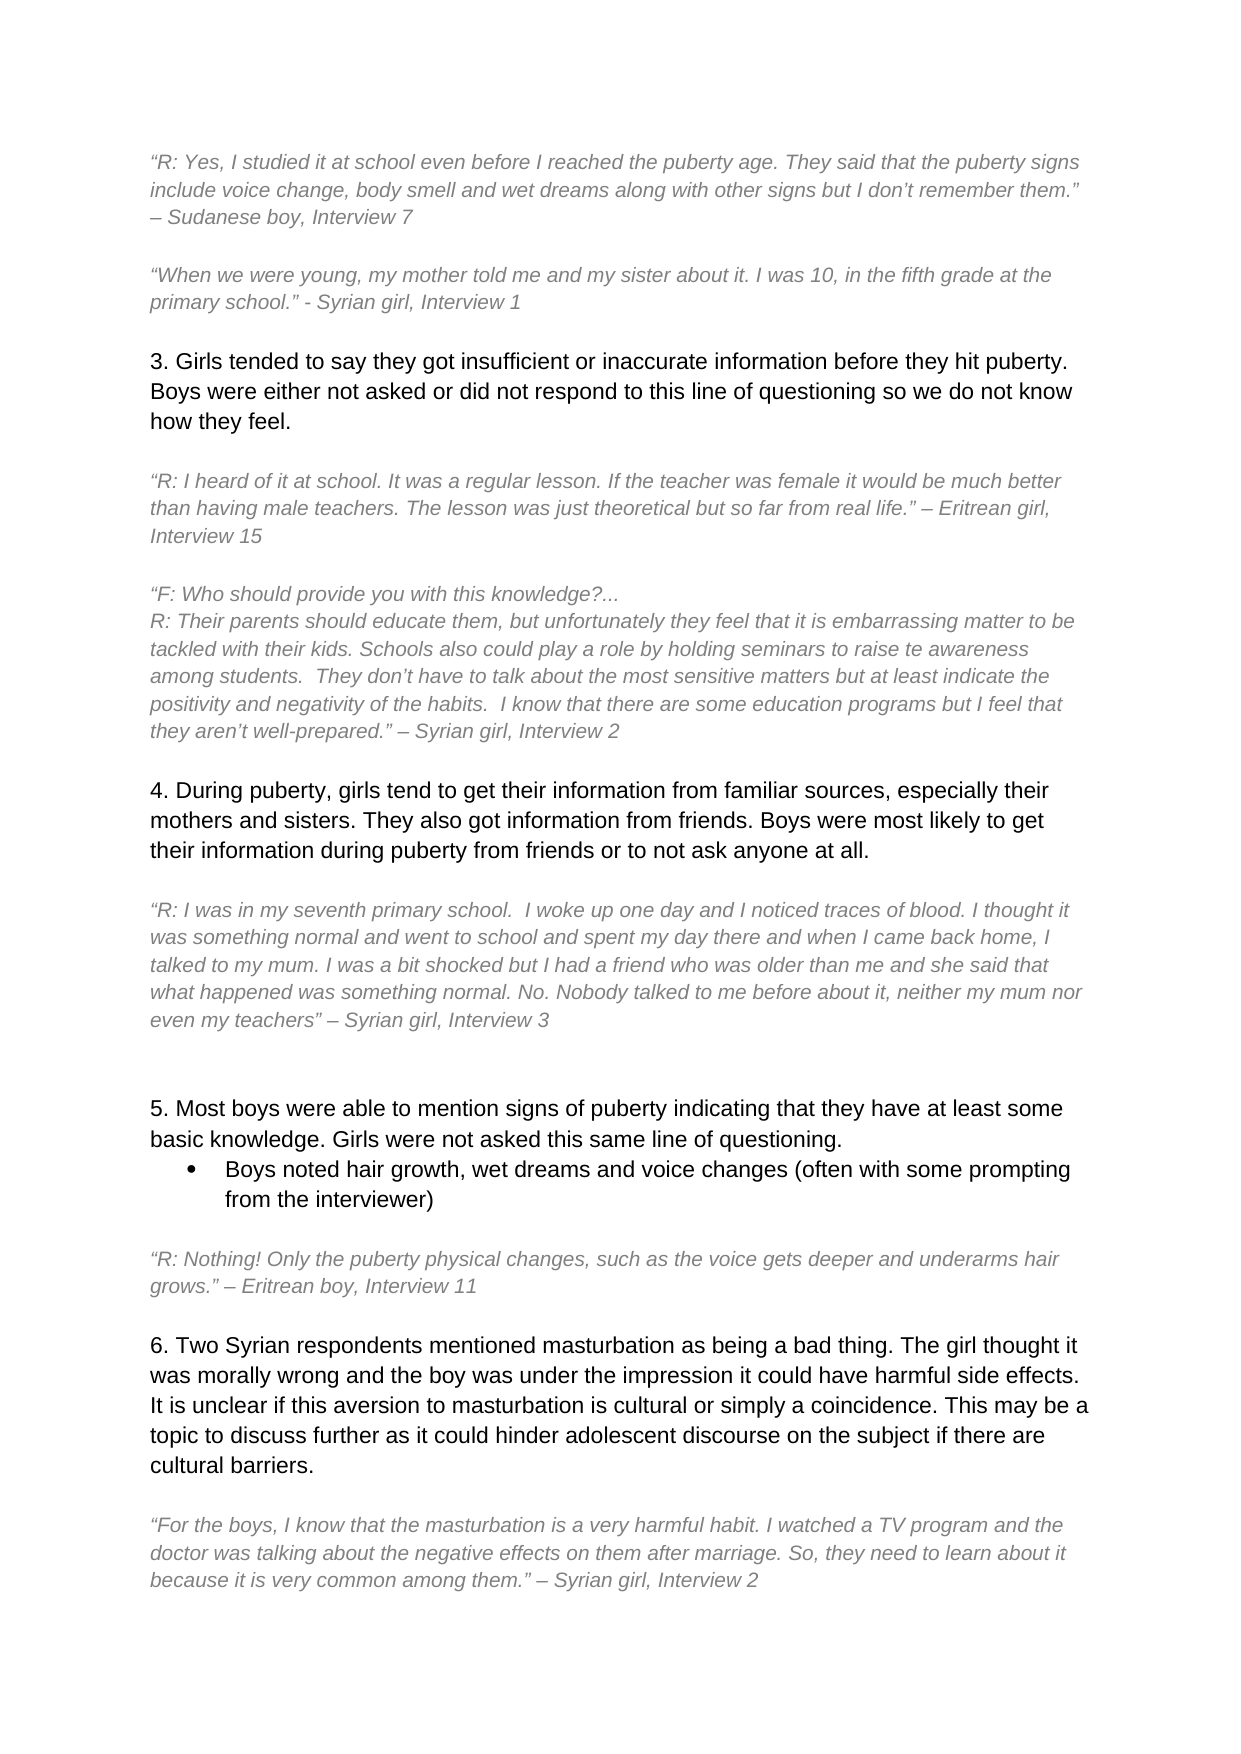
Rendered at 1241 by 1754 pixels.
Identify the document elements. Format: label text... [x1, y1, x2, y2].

text R: Their parents should educate them, but unfortunately they feel that it is embarrassing matter to be tackled with their kids. Schools also could play a role by holding seminars to raise te awareness among students. They don’t have to talk about the most sensitive matters but at least indicate the positivity and negativity of the habits. I know that there are some education programs but I feel that they aren’t well-prepared.” – Syrian girl, Interview 2 [150, 609, 1090, 743]
text “R: I heard of it at school. It was a regular lesson. If the teacher was female it would be much better than having male teachers. The lesson was just theoretical but so far from real life.” – Eritrean girl, Interview 15 [150, 469, 1090, 548]
text “R: Yes, I studied it at school even before I reached the puberty age. They said that the puberty signs include voice change, body smell and wet dreams along with other signs but I don’t remember them.” – Sudanese boy, Interview 7 [150, 150, 1090, 229]
text “F: Who should provide you with this knowledge?... [150, 581, 1090, 605]
text “R: I was in my seventh primary school. I woke up one day and I noticed traces of blood. I thought it was something normal and went to school and spent my day there and when I came back home, I talked to my mum. I was a bit shocked but I had a friend who was older than me and she said that what happened was something normal. No. Nobody talked to me before about it, neither my mum nor even my teachers” – Syrian girl, Interview 3 [150, 897, 1090, 1031]
text “R: Nothing! Only the puberty physical changes, such as the voice gets deeper and underarms hair grows.” – Eritrean boy, Interview 11 [150, 1246, 1090, 1298]
text 3. Girls tended to say they got insufficient or inaccurate information before they hit puberty. Boys were either not asked or did not respond to this line of questioning so we do not know how they feel. [150, 348, 1090, 435]
text 6. Two Syrian respondents mentioned masturbation as being a bad thing. The girl thought it was morally wrong and the boy was under the impression it could have harmful side effects. It is unclear if this aversion to masturbation is cultural or simply a coincidence. This may be a topic to discuss further as it could hinder adolescent discourse on the subject if there are cultural barriers. [150, 1332, 1090, 1479]
text “For the boys, I know that the masturbation is a very harmful habit. I watched a TV program and the doctor was talking about the negative effects on them after marriage. So, they need to learn about it because it is very common among them.” – Syrian girl, Interview 2 [150, 1513, 1090, 1592]
text 4. During puberty, girls tend to get their information from familiar sources, especially their mothers and sisters. They also got information from friends. Boys were most likely to get their information during puberty from friends or to not ask anyone at all. [150, 777, 1090, 863]
text “When we were young, my mother told me and my sister about it. I was 10, in the fifth grade at the primary school.” - Syrian girl, Interview 1 [150, 263, 1090, 314]
text 5. Most boys were able to mention signs of puberty indicating that they have at least some basic knowledge. Girls were not asked this same line of questioning. [150, 1095, 1090, 1152]
list Boys noted hair growth, wet dreams and voice changes (often with some prompting from the interviewer) [187, 1156, 1090, 1212]
